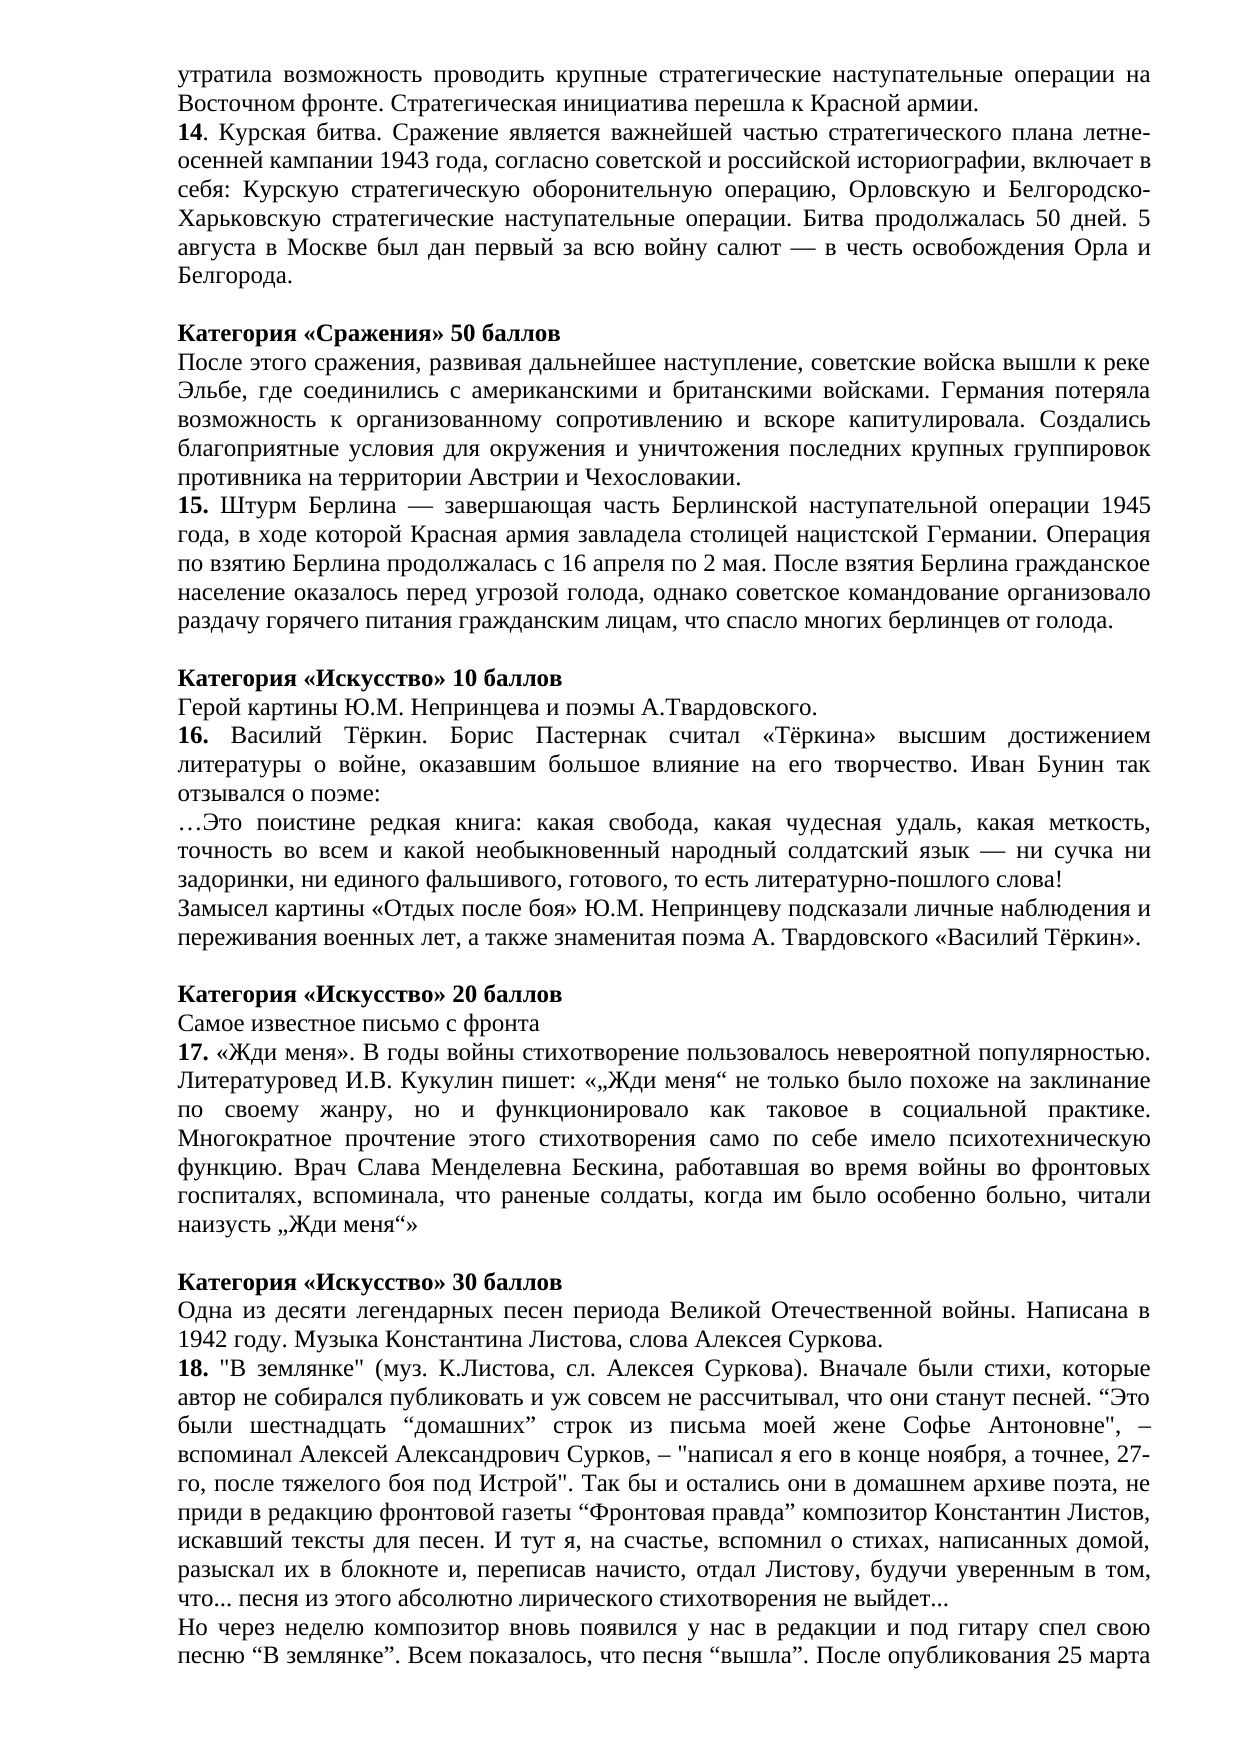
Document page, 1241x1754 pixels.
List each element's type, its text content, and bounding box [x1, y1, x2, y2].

text 15. Штурм Берлина — завершающая часть Берлинской наступательной операции 1945 года, в ходе которой Красная армия завладела столицей нацистской Германии. Операция по взятию Берлина продолжалась с 16 апреля по 2 мая. После взятия Берлина гражданское население оказалось перед угрозой голода, однако советское командование организовало раздачу горячего питания гражданским лицам, что спасло многих берлинцев от голода. [177, 490, 1152, 634]
text Герой картины Ю.М. Непринцева и поэмы А.Твардовского. [177, 692, 1152, 720]
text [177, 59, 1152, 117]
text Категория «Искусство» 20 баллов [177, 979, 1152, 1008]
text …Это поистине редкая книга: какая свобода, какая чудесная удаль, какая меткость, точность во всем и какой необыкновенный народный солдатский язык — ни сучка ни задоринки, ни единого фальшивого, готового, то есть литературно-пошлого слова! [177, 807, 1152, 893]
text Самое известное письмо с фронта [177, 1008, 1152, 1037]
text После этого сражения, развивая дальнейшее наступление, советские войска вышли к реке Эльбе, где соединились с американскими и британскими войсками. Германия потеряла возможность к организованному сопротивлению и вскоре капитулировала. Создались благоприятные условия для окружения и уничтожения последних крупных группировок противника на территории Австрии и Чехословакии. [177, 347, 1152, 490]
text 18. "В землянке" (муз. К.Листова, сл. Алексея Суркова). Вначале были стихи, которые автор не собирался публиковать и уж совсем не рассчитывал, что они станут песней. “Это были шестнадцать “домашних” строк из письма моей жене Софье Антоновне", – вспоминал Алексей Александрович Сурков, – "написал я его в конце ноября, а точнее, 27-го, после тяжелого боя под Истрой". Так бы и остались они в домашнем архиве поэта, не приди в редакцию фронтовой газеты “Фронтовая правда” композитор Константин Листов, искавший тексты для песен. И тут я, на счастье, вспомнил о стихах, написанных домой, разыскал их в блокноте и, переписав начисто, отдал Листову, будучи уверенным в том, что... песня из этого абсолютно лирического стихотворения не выйдет... [177, 1353, 1152, 1612]
text Категория «Искусство» 10 баллов [177, 663, 1152, 692]
text Одна из десяти легендарных песен периода Великой Отечественной войны. Написана в 1942 году. Музыка Константина Листова, слова Алексея Суркова. [177, 1295, 1152, 1353]
text Категория «Искусство» 30 баллов [177, 1267, 1152, 1295]
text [177, 1612, 1152, 1669]
text 14. Курская битва. Сражение является важнейшей частью стратегического плана летне-осенней кампании 1943 года, согласно советской и российской историографии, включает в себя: Курскую стратегическую оборонительную операцию, Орловскую и Белгородско-Харьковскую стратегические наступательные операции. Битва продолжалась 50 дней. 5 августа в Москве был дан первый за всю войну салют — в честь освобождения Орла и Белгорода. [177, 117, 1152, 289]
text Замысел картины «Отдых после боя» Ю.М. Непринцеву подсказали личные наблюдения и переживания военных лет, а также знаменитая поэма А. Твардовского «Василий Тёркин». [177, 893, 1152, 950]
text 17. «Жди меня». В годы войны стихотворение пользовалось невероятной популярностью. Литературовед И.В. Кукулин пишет: «„Жди меня“ не только было похоже на заклинание по своему жанру, но и функционировало как таковое в социальной практике. Многократное прочтение этого стихотворения само по себе имело психотехническую функцию. Врач Слава Менделевна Бескина, работавшая во время войны во фронтовых госпиталях, вспоминала, что раненые солдаты, когда им было особенно больно, читали наизусть „Жди меня“» [177, 1037, 1152, 1238]
text Категория «Сражения» 50 баллов [177, 318, 1152, 347]
text 16. Василий Тёркин. Борис Пастернак считал «Тёркина» высшим достижением литературы о войне, оказавшим большое влияние на его творчество. Иван Бунин так отзывался о поэме: [177, 720, 1152, 807]
